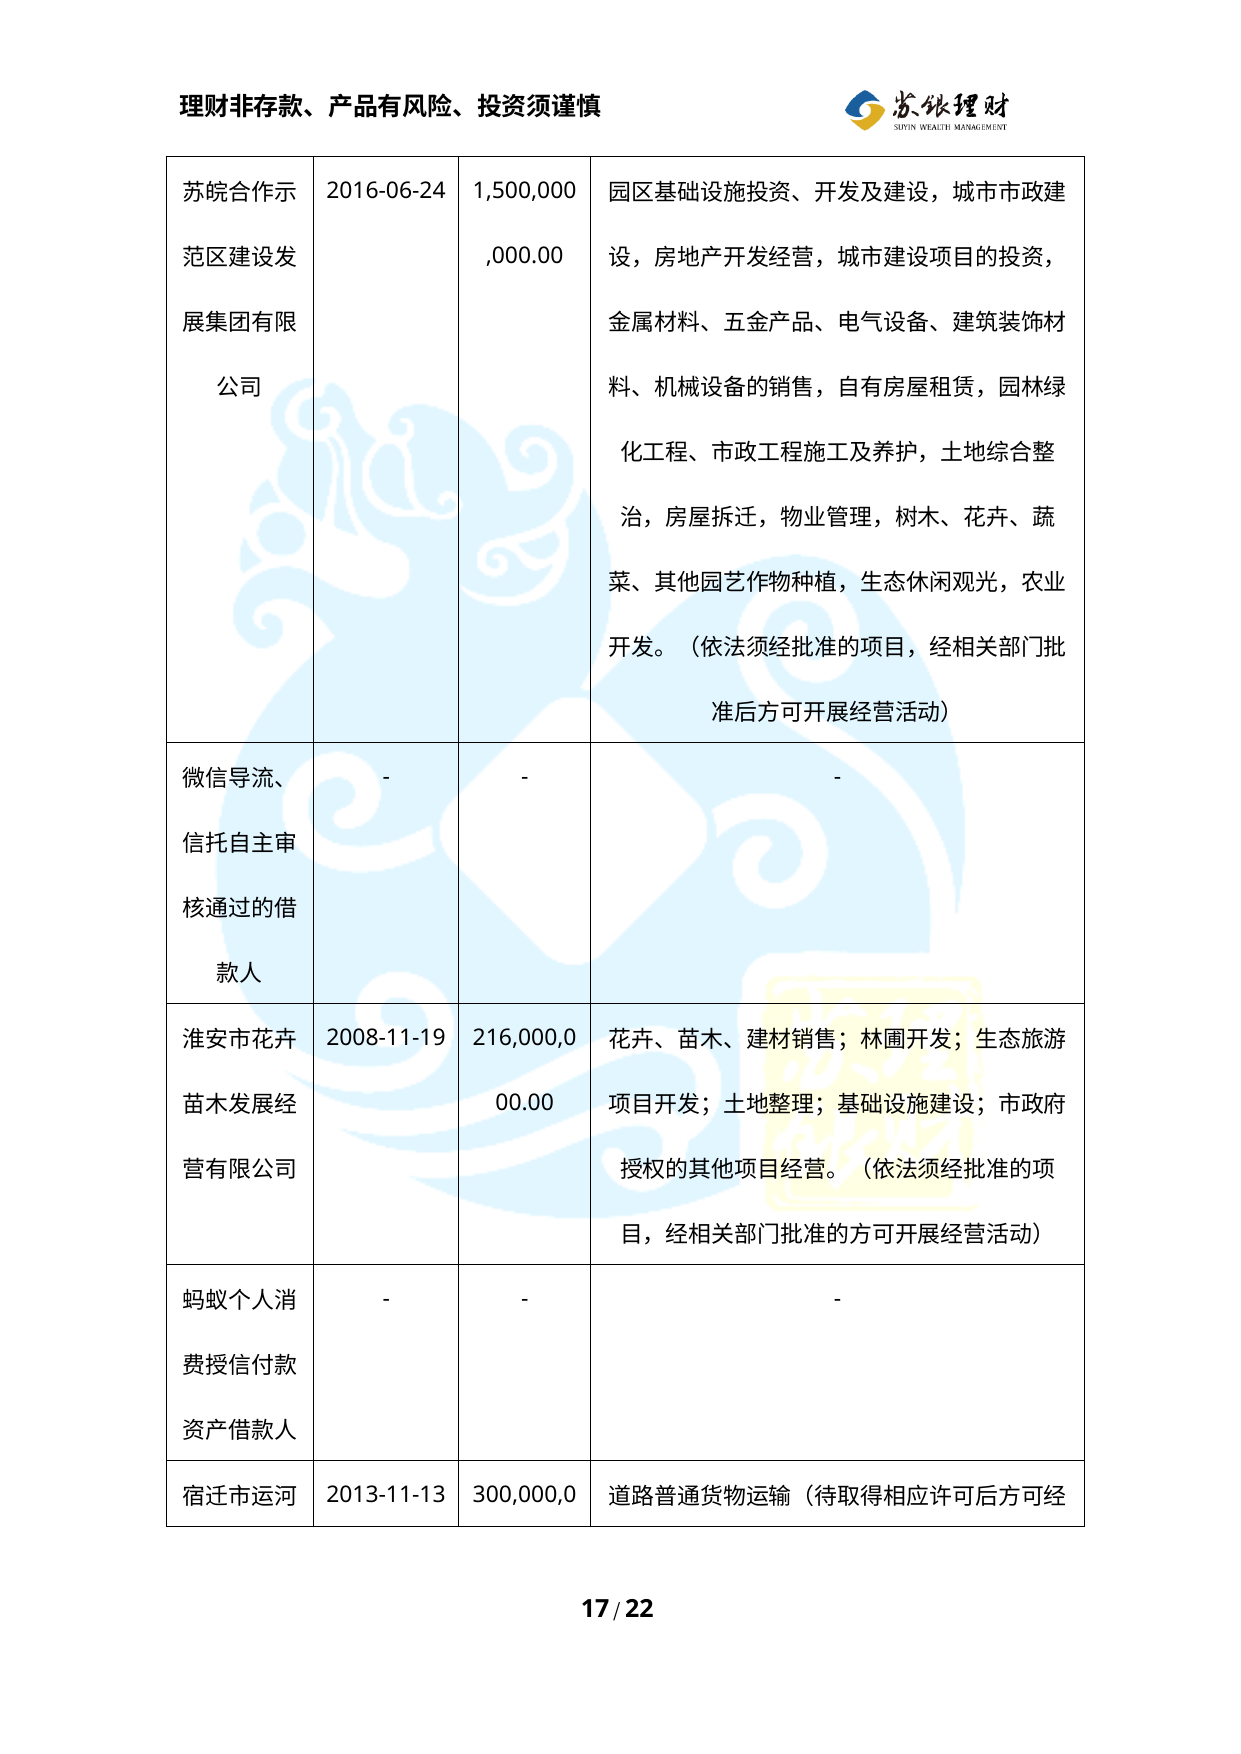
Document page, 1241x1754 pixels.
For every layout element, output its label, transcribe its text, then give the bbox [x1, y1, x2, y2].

table_cell 2008-11-19 [314, 1004, 458, 1264]
table_cell 淮安市花卉苗木发展经营有限公司 [167, 1004, 313, 1264]
table_cell 2016-06-24 [314, 157, 458, 742]
table_cell 2013-11-13 [314, 1461, 458, 1526]
table_cell 1,500,000,000.00 [459, 157, 590, 742]
table_cell 宿迁市运河港区开发集团有限公司 [167, 1461, 313, 1526]
table_cell - [591, 743, 1084, 1003]
table_cell 花卉、苗木、建材销售；林圃开发；生态旅游项目开发；土地整理；基础设施建设；市政府授权的其他项目经营。（依法须经批准的项目，经相关部门批准的方可开展经营活动） [591, 1004, 1084, 1264]
table_cell - [459, 743, 590, 1003]
table_cell - [459, 1265, 590, 1460]
table_cell 216,000,000.00 [459, 1004, 590, 1264]
table_cell - [314, 1265, 458, 1460]
table_cell 蚂蚁个人消费授信付款资产借款人 [167, 1265, 313, 1460]
picture [820, 72, 1039, 143]
table_cell 苏皖合作示范区建设发展集团有限公司 [167, 157, 313, 742]
table_cell - [591, 1265, 1084, 1460]
table_cell 园区基础设施投资、开发及建设，城市市政建设，房地产开发经营，城市建设项目的投资，金属材料、五金产品、电气设备、建筑装饰材料、机械设备的销售，自有房屋租赁，园林绿化工程、市政工程施工及养护，土地综合整治，房屋拆迁，物业管理，树木、花卉、蔬菜、其他园艺作物种植，生态休闲观光，农业开发。（依法须经批准的项目，经相关部门批准后方可开展经营活动） [591, 157, 1084, 742]
table_cell 300,000,000.00 [459, 1461, 590, 1526]
table_cell 微信导流、信托自主审核通过的借款人 [167, 743, 313, 1003]
table_cell - [314, 743, 458, 1003]
